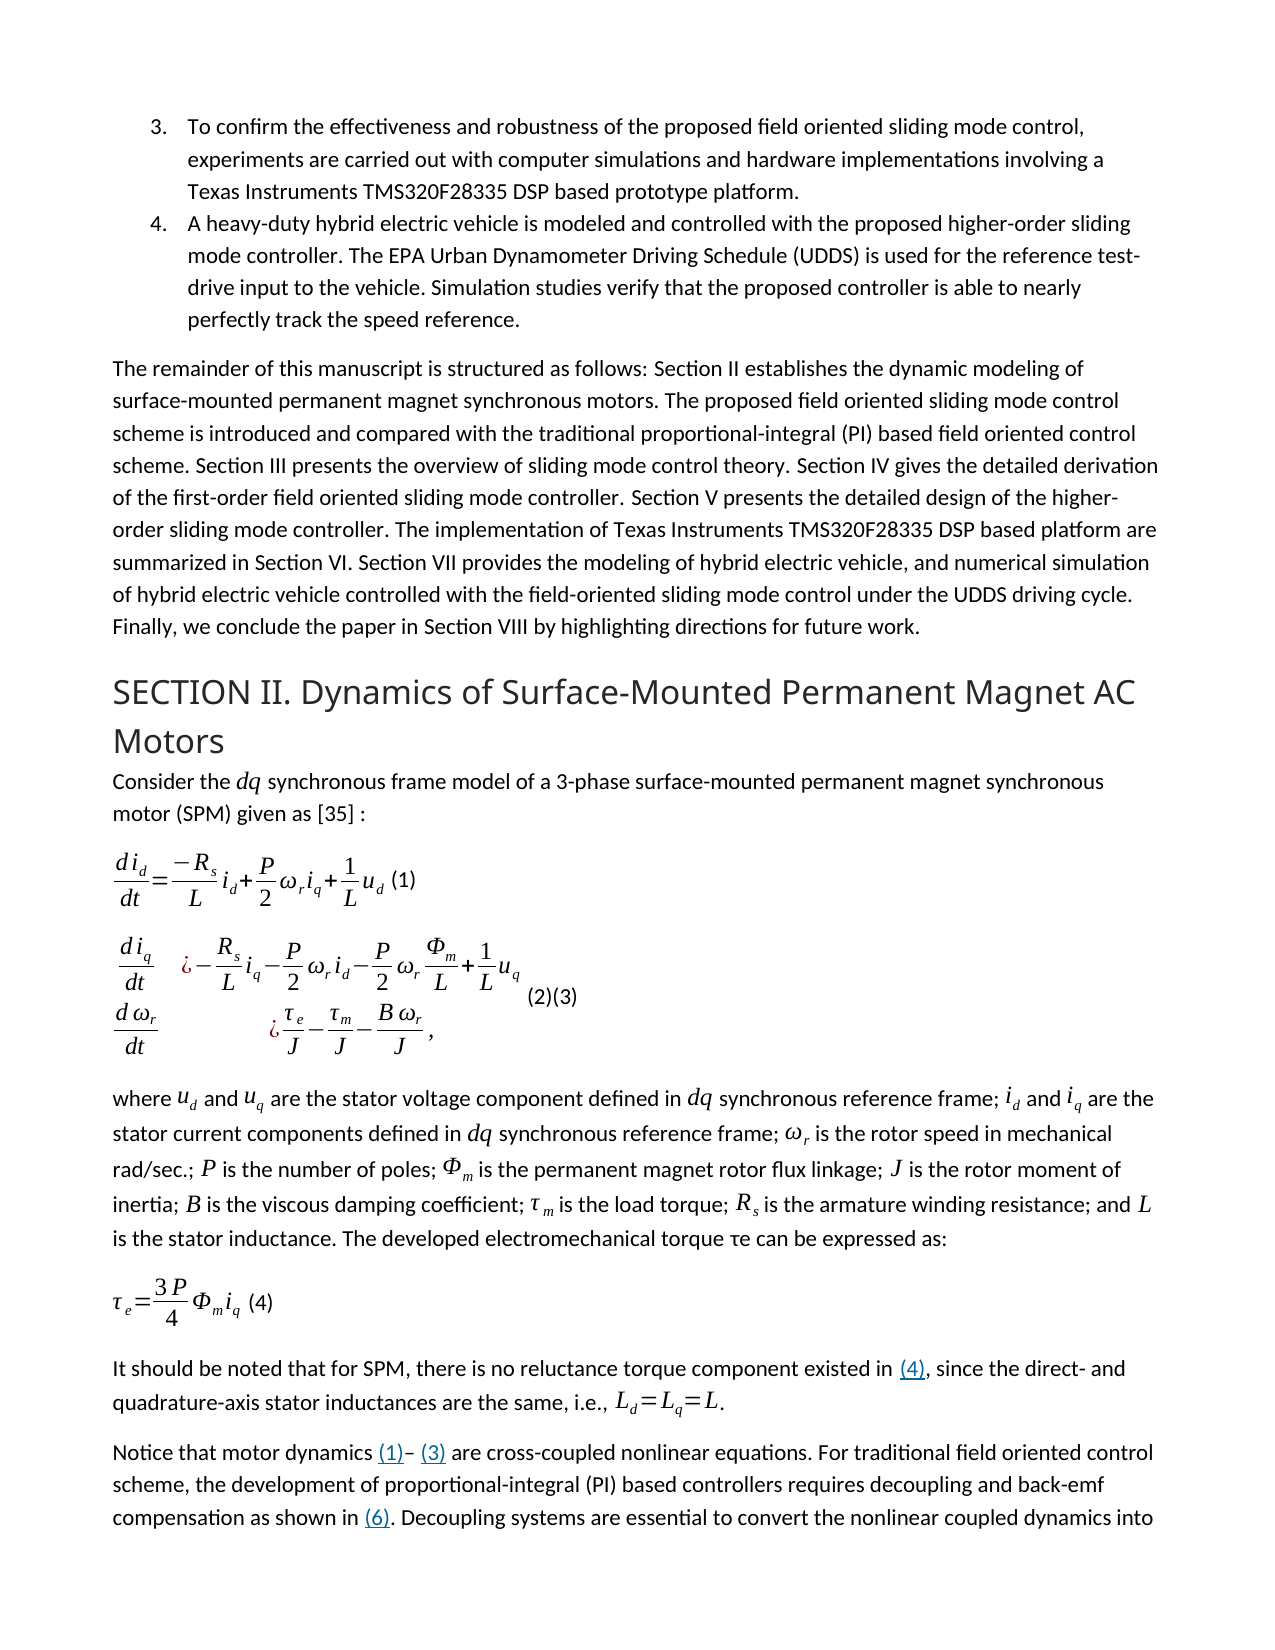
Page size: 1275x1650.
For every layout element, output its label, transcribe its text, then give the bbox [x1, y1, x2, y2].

text Consider the synchronous frame model of a 3-phase surface-mounted permanent magnet synchronous motor (SPM) given as [35] : [112, 767, 1162, 827]
list To confirm the effectiveness and robustness of the proposed field oriented sliding mode control, experiments are carried out with computer simulations and hardware implementations involving a Texas Instruments TMS320F28335 DSP based prototype platform. [150, 112, 1162, 205]
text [112, 1438, 1162, 1531]
text where and are the stator voltage component defined in synchronous reference frame; and are the stator current components defined in synchronous reference frame; is the rotor speed in mechanical rad/sec.; is the number of poles; is the permanent magnet rotor flux linkage; is the rotor moment of inertia; is the viscous damping coefficient; is the load torque; is the armature winding resistance; and is the stator inductance. The developed electromechanical torque τe can be expressed as: [112, 1082, 1162, 1252]
text (1) [112, 848, 1162, 911]
text (2)(3) [112, 933, 1162, 1060]
text It should be noted that for SPM, there is no reluctance torque component existed in (4), since the direct- and quadrature-axis stator inductances are the same, i.e., . [112, 1354, 1162, 1418]
text (4) [112, 1273, 1162, 1332]
subtitle SECTION II. Dynamics of Surface-Mounted Permanent Magnet AC Motors [112, 669, 1162, 763]
list A heavy-duty hybrid electric vehicle is modeled and controlled with the proposed higher-order sliding mode controller. The EPA Urban Dynamometer Driving Schedule (UDDS) is used for the reference test-drive input to the vehicle. Simulation studies verify that the proposed controller is able to nearly perfectly track the speed reference. [150, 209, 1162, 334]
text The remainder of this manuscript is structured as follows: Section II establishes the dynamic modeling of surface-mounted permanent magnet synchronous motors. The proposed field oriented sliding mode control scheme is introduced and compared with the traditional proportional-integral (PI) based field oriented control scheme. Section III presents the overview of sliding mode control theory. Section IV gives the detailed derivation of the first-order field oriented sliding mode controller. Section V presents the detailed design of the higher-order sliding mode controller. The implementation of Texas Instruments TMS320F28335 DSP based platform are summarized in Section VI. Section VII provides the modeling of hybrid electric vehicle, and numerical simulation of hybrid electric vehicle controlled with the field-oriented sliding mode control under the UDDS driving cycle. Finally, we conclude the paper in Section VIII by highlighting directions for future work. [112, 354, 1162, 640]
